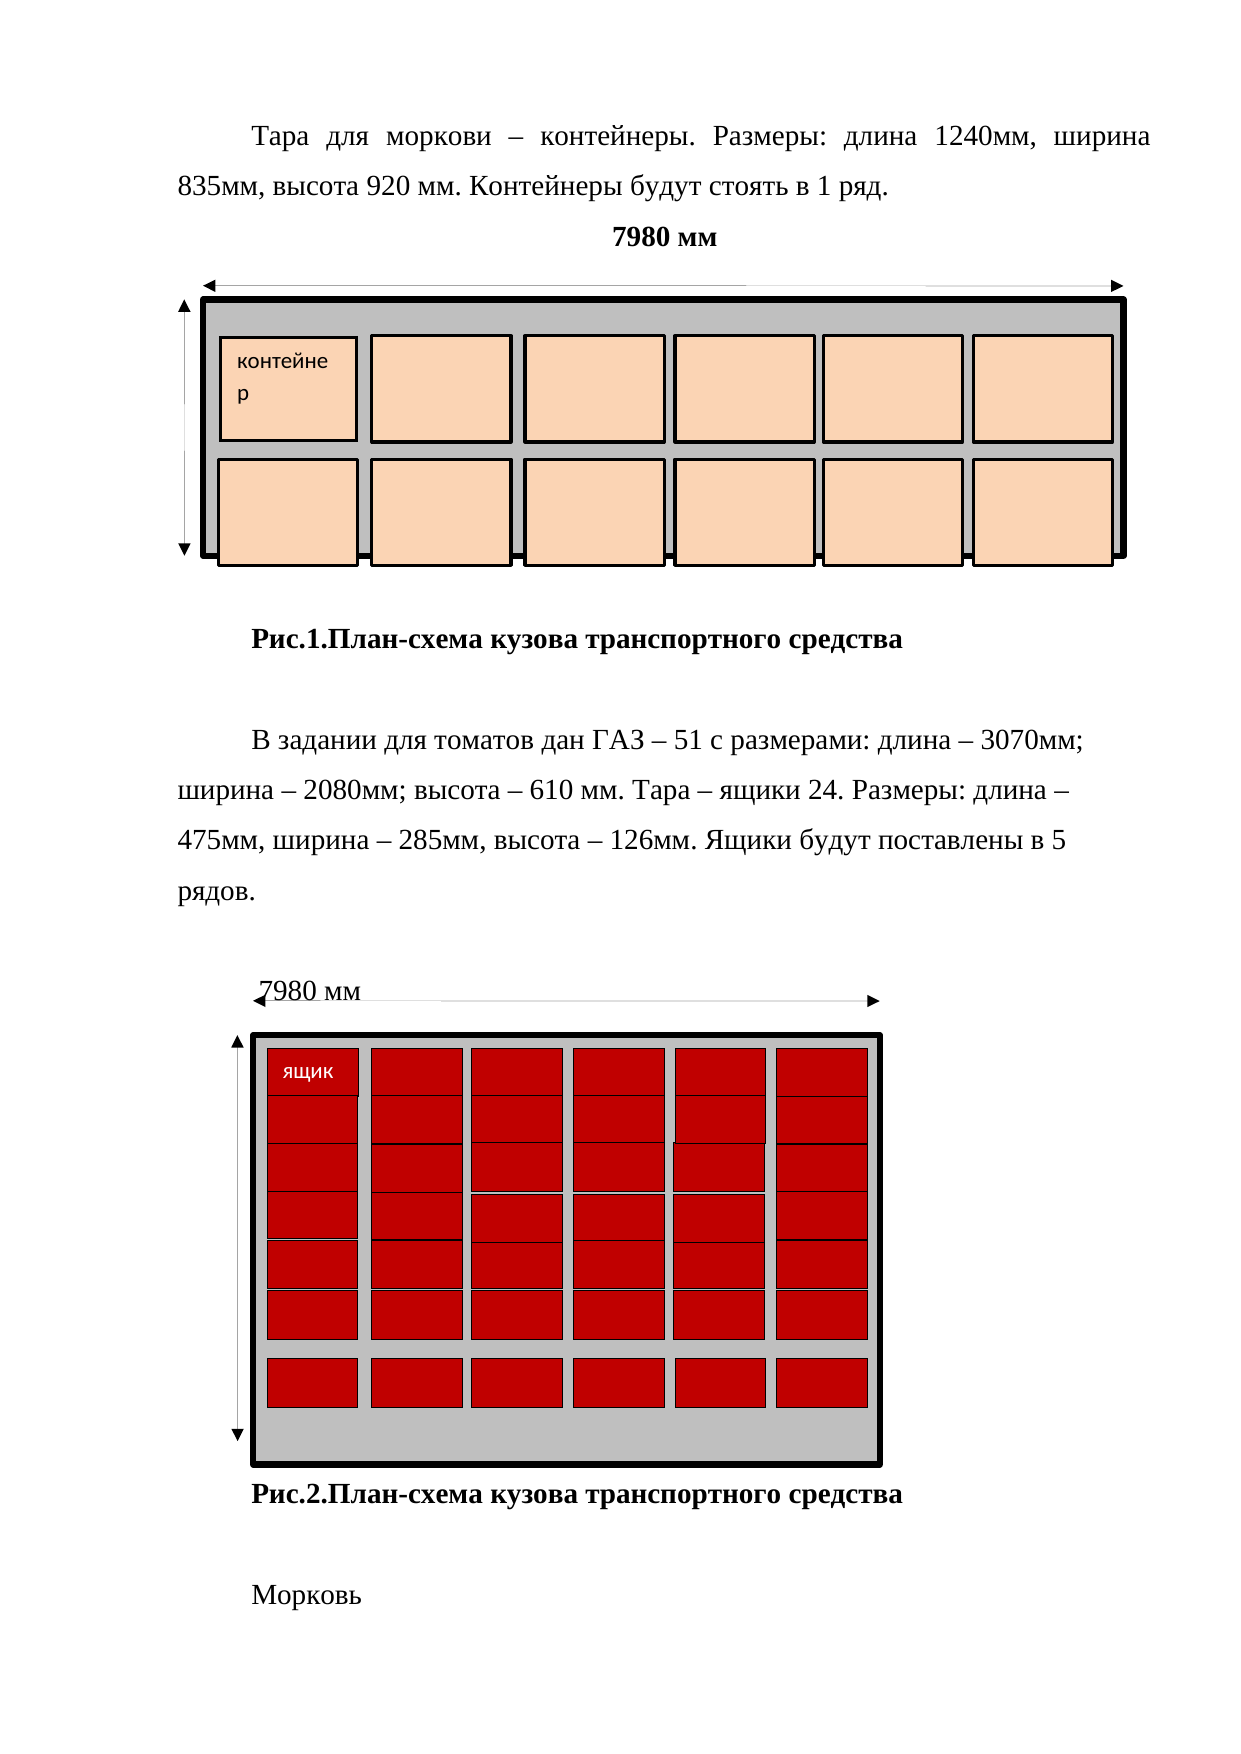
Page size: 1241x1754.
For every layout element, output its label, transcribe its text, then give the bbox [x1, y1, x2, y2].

text Тара для моркови – контейнеры. Размеры: длина 1240мм, ширина 835мм, высота 920 мм. Контейнеры будут стоять в 1 ряд. [177, 118, 1152, 202]
text Рис.1.План-схема кузова транспортного средства [177, 621, 1152, 655]
text Морковь [177, 1577, 1152, 1611]
text 7980 мм [177, 219, 1152, 252]
text В задании для томатов дан ГАЗ – 51 с размерами: длина – 3070мм; ширина – 2080мм; высота – 610 мм. Тара – ящики 24. Размеры: длина – 475мм, ширина – 285мм, высота – 126мм. Ящики будут поставлены в 5 рядов. [177, 722, 1152, 906]
text 7980 мм [177, 973, 1152, 1007]
text Рис.2.План-схема кузова транспортного средства [177, 1477, 1152, 1510]
